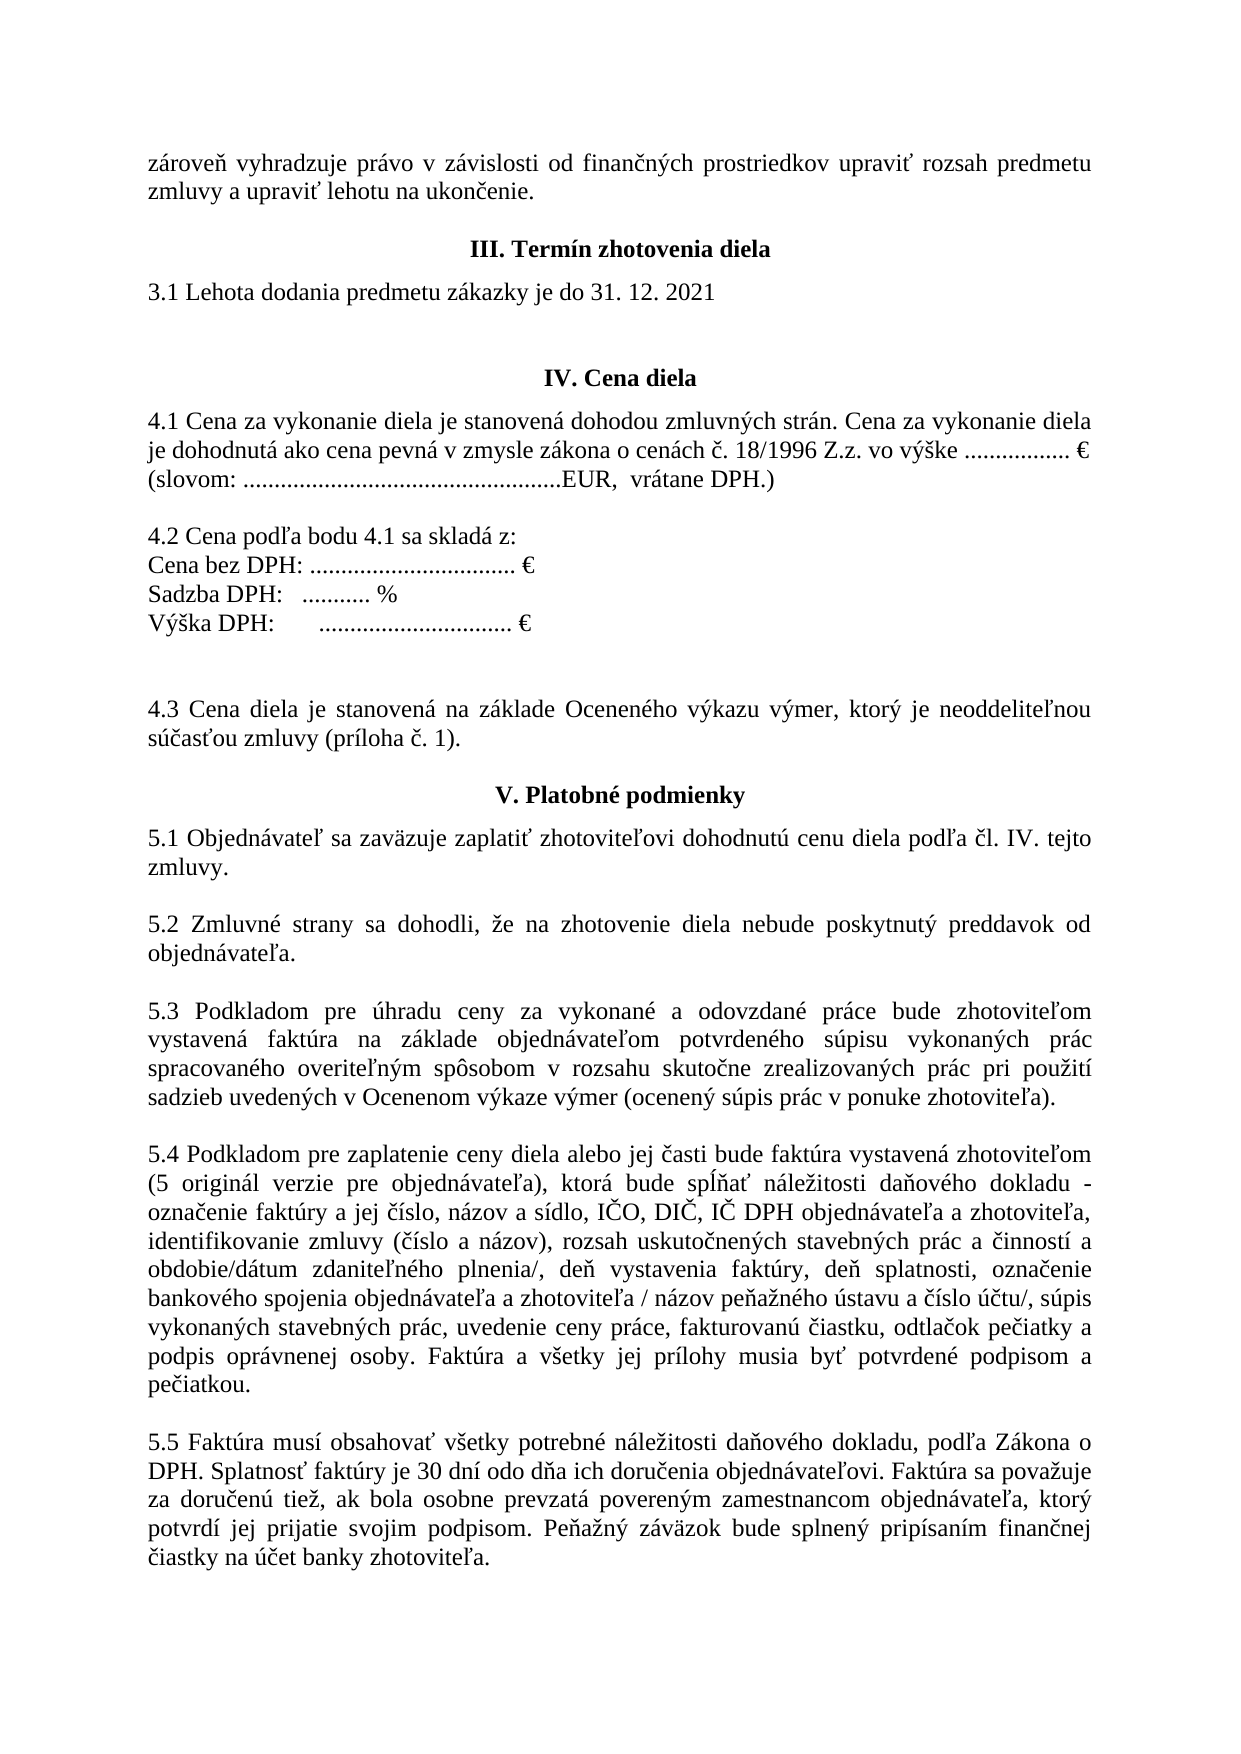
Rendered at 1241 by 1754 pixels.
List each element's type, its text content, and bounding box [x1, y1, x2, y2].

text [148, 148, 1093, 205]
text Sadzba DPH: ........... % [148, 579, 1093, 608]
text 4.3 Cena diela je stanovená na základe Oceneného výkazu výmer, ktorý je neoddeliteľnou súčasťou zmluvy (príloha č. 1). [148, 694, 1093, 751]
text 5.2 Zmluvné strany sa dohodli, že na zhotovenie diela nebude poskytnutý preddavok od objednávateľa. [148, 909, 1093, 967]
text Cena bez DPH: ................................. € [148, 550, 1093, 579]
text 4.1 Cena za vykonanie diela je stanovená dohodou zmluvných strán. Cena za vykonanie diela je dohodnutá ako cena pevná v zmysle zákona o cenách č. 18/1996 Z.z. vo výške ................. € [148, 406, 1093, 464]
text 5.3 Podkladom pre úhradu ceny za vykonané a odovzdané práce bude zhotoviteľom vystavená faktúra na základe objednávateľom potvrdeného súpisu vykonaných prác spracovaného overiteľným spôsobom v rozsahu skutočne zrealizovaných prác pri použití sadzieb uvedených v Ocenenom výkaze výmer (ocenený súpis prác v ponuke zhotoviteľa). [148, 996, 1093, 1111]
text 5.1 Objednávateľ sa zaväzuje zaplatiť zhotoviteľovi dohodnutú cenu diela podľa čl. IV. tejto zmluvy. [148, 823, 1093, 881]
text 5.5 Faktúra musí obsahovať všetky potrebné náležitosti daňového dokladu, podľa Zákona o DPH. Splatnosť faktúry je 30 dní odo dňa ich doručenia objednávateľovi. Faktúra sa považuje za doručenú tiež, ak bola osobne prevzatá povereným zamestnancom objednávateľa, ktorý potvrdí jej prijatie svojim podpisom. Peňažný záväzok bude splnený pripísaním finančnej čiastky na účet banky zhotoviteľa. [148, 1427, 1093, 1571]
text Výška DPH: ............................... € [148, 608, 1093, 636]
text 5.4 Podkladom pre zaplatenie ceny diela alebo jej časti bude faktúra vystavená zhotoviteľom (5 originál verzie pre objednávateľa), ktorá bude spĺňať náležitosti daňového dokladu - označenie faktúry a jej číslo, názov a sídlo, IČO, DIČ, IČ DPH objednávateľa a zhotoviteľa, identifikovanie zmluvy (číslo a názov), rozsah uskutočnených stavebných prác a činností a obdobie/dátum zdaniteľného plnenia/, deň vystavenia faktúry, deň splatnosti, označenie bankového spojenia objednávateľa a zhotoviteľa / názov peňažného ústavu a číslo účtu/, súpis vykonaných stavebných prác, uvedenie ceny práce, fakturovanú čiastku, odtlačok pečiatky a podpis oprávnenej osoby. Faktúra a všetky jej prílohy musia byť potvrdené podpisom a pečiatkou. [148, 1139, 1093, 1398]
text 3.1 Lehota dodania predmetu zákazky je do 31. 12. 2021 [148, 277, 1093, 306]
text 4.2 Cena podľa bodu 4.1 sa skladá z: [148, 521, 1093, 550]
text (slovom: ...................................................EUR, vrátane DPH.) [148, 464, 1093, 493]
text III. Termín zhotovenia diela [148, 234, 1093, 263]
text V. Platobné podmienky [148, 780, 1093, 809]
text IV. Cena diela [148, 363, 1093, 392]
